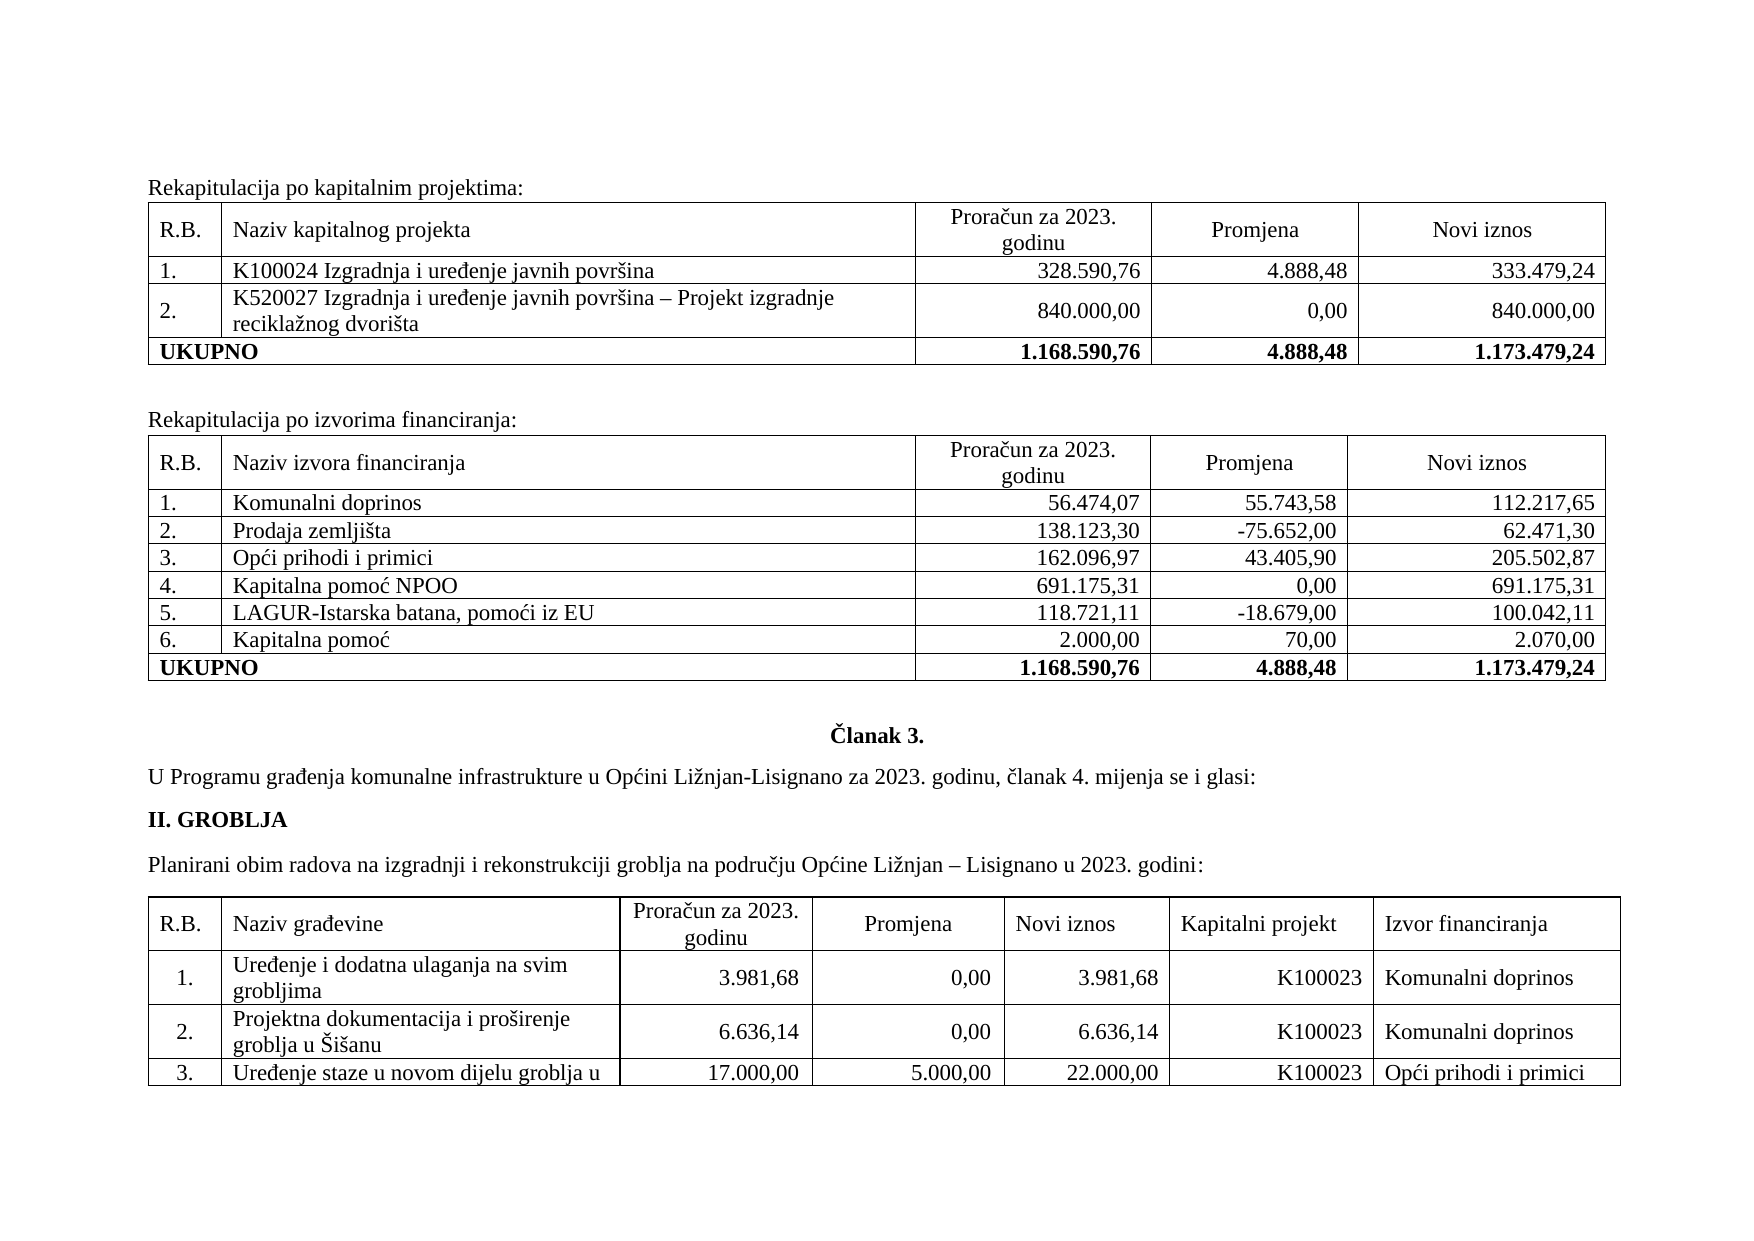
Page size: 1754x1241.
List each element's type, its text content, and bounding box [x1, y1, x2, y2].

table_cell Komunalni doprinos [222, 490, 915, 516]
text II. GROBLJA [148, 806, 1606, 832]
table_cell 2. [149, 284, 221, 337]
text Planirani obim radova na izgradnji i rekonstrukciji groblja na području Općine Ližnjan – Lisignano u 2023. godini: [148, 851, 1606, 878]
table_cell 840.000,00 [1359, 284, 1605, 337]
table_cell 0,00 [1152, 284, 1358, 337]
table_cell 1.168.590,76 [916, 338, 1151, 364]
text Rekapitulacija po kapitalnim projektima: [148, 173, 1606, 200]
table_header Proračun za 2023. godinu [621, 898, 812, 950]
table_cell UKUPNO [149, 654, 915, 680]
table_cell 0,00 [1151, 572, 1347, 598]
text Rekapitulacija po izvorima financiranja: [148, 406, 1606, 433]
table_header Promjena [1151, 436, 1347, 488]
table_cell K100023 [1170, 1059, 1373, 1085]
table_cell UKUPNO [149, 338, 915, 364]
table_cell K100023 [1170, 951, 1373, 1004]
table_cell 3. [149, 1059, 221, 1085]
table_cell 691.175,31 [916, 572, 1150, 598]
table_cell Opći prihodi i primici [222, 544, 915, 571]
table_cell 3. [149, 544, 221, 571]
table_header Promjena [1152, 203, 1358, 256]
table_cell 2.070,00 [1348, 626, 1605, 653]
table_cell 112.217,65 [1348, 490, 1605, 516]
table_header Naziv izvora financiranja [222, 436, 915, 488]
table_header Proračun za 2023. godinu [916, 436, 1150, 488]
text Članak 3. [148, 722, 1606, 748]
table_cell 118.721,11 [916, 599, 1150, 625]
table_cell 840.000,00 [916, 284, 1151, 337]
table_cell 6. [149, 626, 221, 653]
table_cell -18.679,00 [1151, 599, 1347, 625]
table_cell Kapitalna pomoć [222, 626, 915, 653]
table_header Novi iznos [1348, 436, 1605, 488]
table_cell 4. [149, 572, 221, 598]
table_header Izvor financiranja [1374, 898, 1620, 950]
table_cell 205.502,87 [1348, 544, 1605, 571]
table_cell 1.168.590,76 [916, 654, 1150, 680]
table_cell Uređenje i dodatna ulaganja na svim grobljima [222, 951, 619, 1004]
table_cell 43.405,90 [1151, 544, 1347, 571]
table_cell 2.000,00 [916, 626, 1150, 653]
table_cell 2. [149, 517, 221, 543]
table_cell 1. [149, 490, 221, 516]
table_header Promjena [813, 898, 1004, 950]
table_cell 162.096,97 [916, 544, 1150, 571]
table_cell 138.123,30 [916, 517, 1150, 543]
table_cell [222, 1059, 619, 1085]
table_cell 333.479,24 [1359, 257, 1605, 283]
table_cell Komunalni doprinos [1374, 1005, 1620, 1058]
table_cell 5.000,00 [813, 1059, 1004, 1085]
table_header Novi iznos [1005, 898, 1169, 950]
table_cell 691.175,31 [1348, 572, 1605, 598]
table_cell 2. [149, 1005, 221, 1058]
table_cell 55.743,58 [1151, 490, 1347, 516]
table_cell 4.888,48 [1151, 654, 1347, 680]
table_cell 4.888,48 [1152, 338, 1358, 364]
table_cell 4.888,48 [1152, 257, 1358, 283]
table_cell K100023 [1170, 1005, 1373, 1058]
table_cell 62.471,30 [1348, 517, 1605, 543]
table_cell 56.474,07 [916, 490, 1150, 516]
table_cell 1.173.479,24 [1348, 654, 1605, 680]
table_header Kapitalni projekt [1170, 898, 1373, 950]
table_cell 0,00 [813, 951, 1004, 1004]
table_cell Kapitalna pomoć NPOO [222, 572, 915, 598]
table_cell 17.000,00 [621, 1059, 812, 1085]
table_header R.B. [149, 203, 221, 256]
table_cell Prodaja zemljišta [222, 517, 915, 543]
table_cell 328.590,76 [916, 257, 1151, 283]
table_cell 6.636,14 [621, 1005, 812, 1058]
table_header Naziv građevine [222, 898, 619, 950]
table_header R.B. [149, 898, 221, 950]
table_header R.B. [149, 436, 221, 488]
table_cell 70,00 [1151, 626, 1347, 653]
table_cell 1.173.479,24 [1359, 338, 1605, 364]
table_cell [1374, 1059, 1620, 1085]
table_cell 6.636,14 [1005, 1005, 1169, 1058]
table_cell 1. [149, 257, 221, 283]
table_header Proračun za 2023. godinu [916, 203, 1151, 256]
table_cell 1. [149, 951, 221, 1004]
table_cell 3.981,68 [621, 951, 812, 1004]
table_cell LAGUR-Istarska batana, pomoći iz EU [222, 599, 915, 625]
table_cell 3.981,68 [1005, 951, 1169, 1004]
table_cell 5. [149, 599, 221, 625]
table_cell K100024 Izgradnja i uređenje javnih površina [222, 257, 915, 283]
table_cell K520027 Izgradnja i uređenje javnih površina – Projekt izgradnje reciklažnog dvorišta [222, 284, 915, 337]
table_cell 0,00 [813, 1005, 1004, 1058]
table_cell Komunalni doprinos [1374, 951, 1620, 1004]
table_cell 100.042,11 [1348, 599, 1605, 625]
table_header Novi iznos [1359, 203, 1605, 256]
text U Programu građenja komunalne infrastrukture u Općini Ližnjan-Lisignano za 2023. godinu, članak 4. mijenja se i glasi: [148, 763, 1606, 789]
table_cell Projektna dokumentacija i proširenje groblja u Šišanu [222, 1005, 619, 1058]
table_cell -75.652,00 [1151, 517, 1347, 543]
table_header Naziv kapitalnog projekta [222, 203, 915, 256]
table_cell 22.000,00 [1005, 1059, 1169, 1085]
